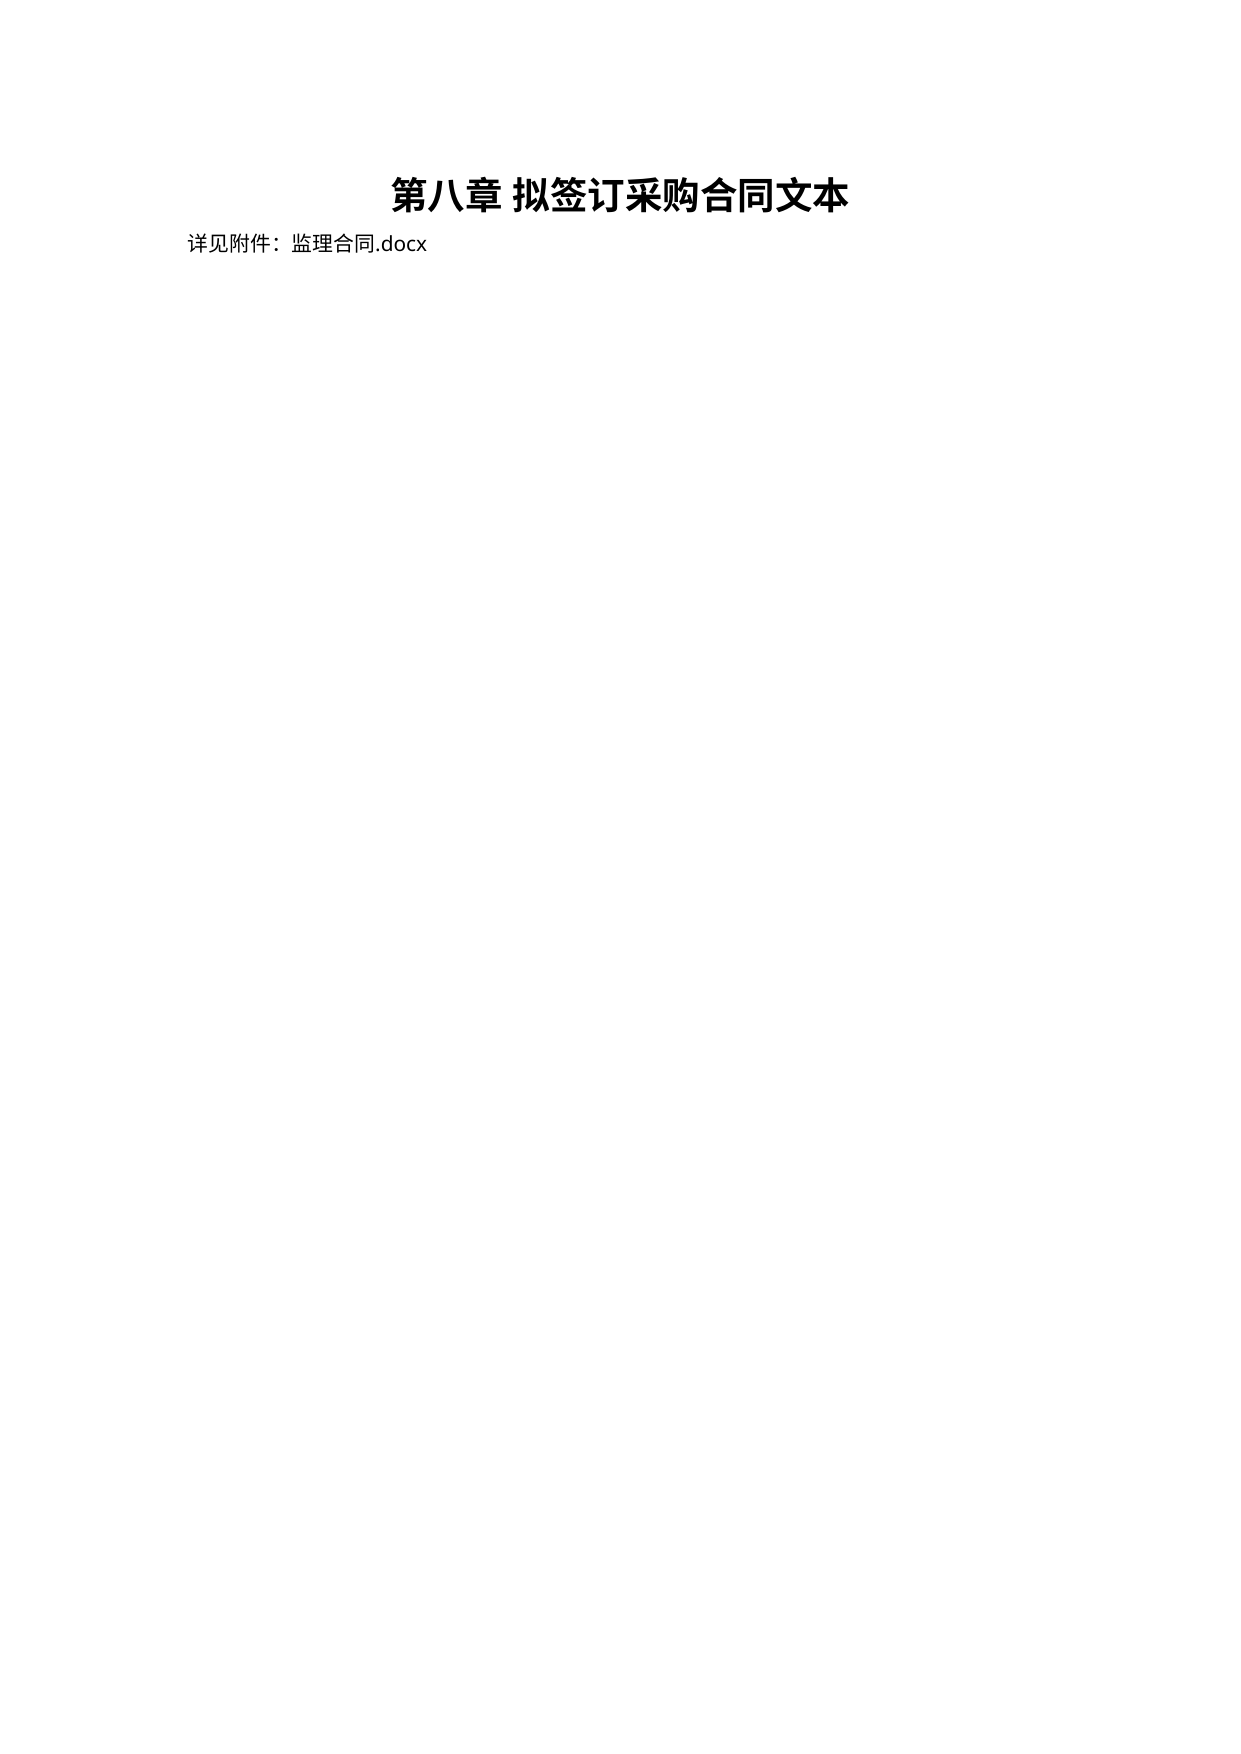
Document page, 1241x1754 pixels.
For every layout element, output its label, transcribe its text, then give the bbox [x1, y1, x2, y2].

text 详见附件：监理合同.docx [187, 227, 1053, 259]
text 第八章 拟签订采购合同文本 [187, 162, 1053, 227]
